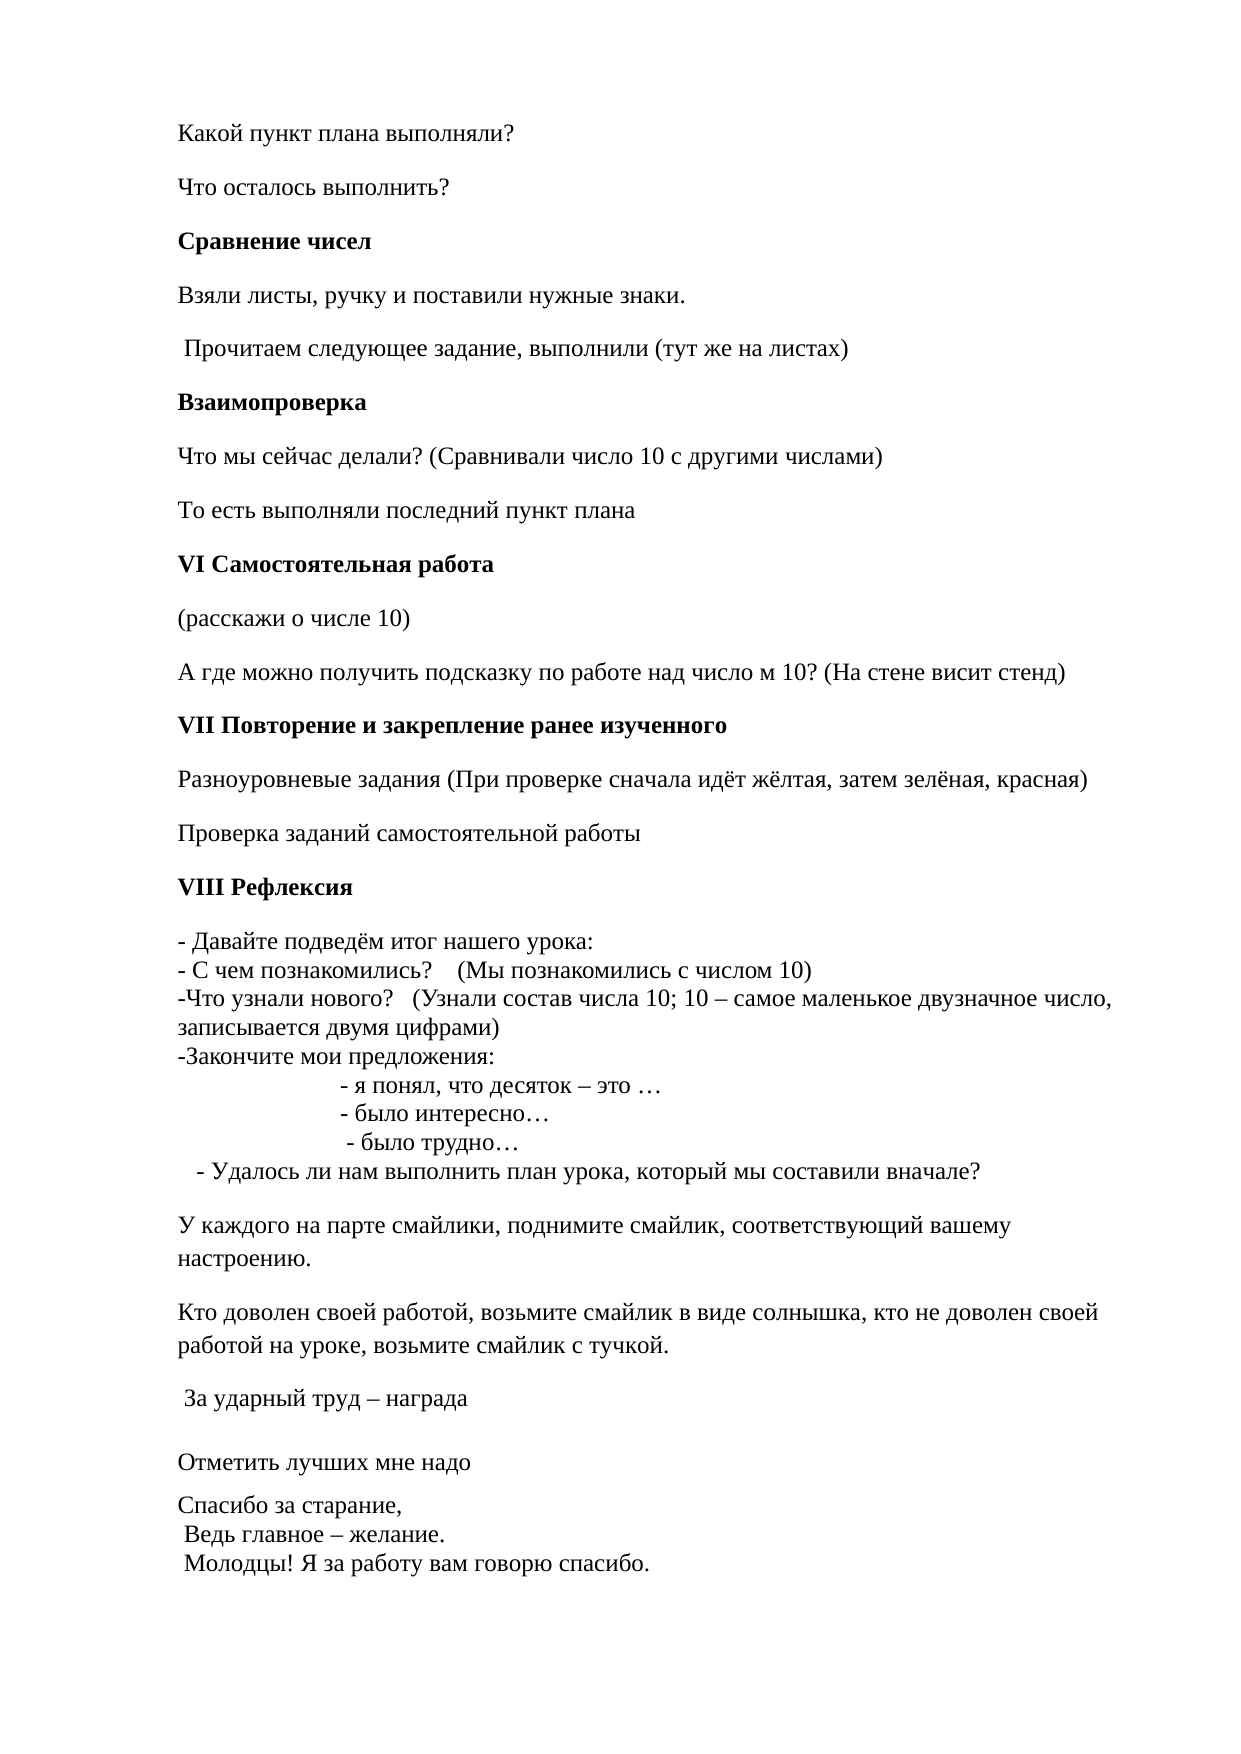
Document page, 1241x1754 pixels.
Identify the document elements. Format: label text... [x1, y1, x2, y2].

text - С чем познакомились? (Мы познакомились с числом 10) [177, 955, 1152, 983]
text VII Повторение и закрепление ранее изученного [177, 711, 1152, 739]
text - я понял, что десяток – это … [177, 1070, 1152, 1098]
text VIII Рефлексия [177, 872, 1152, 901]
text VI Самостоятельная работа [177, 549, 1152, 578]
text - было интересно… [177, 1098, 1152, 1127]
text За ударный труд – награда [177, 1383, 1152, 1412]
text - Удалось ли нам выполнить план урока, который мы составили вначале? [177, 1156, 1152, 1185]
text А где можно получить подсказку по работе над число м 10? (На стене висит стенд) [177, 657, 1152, 685]
text Взяли листы, ручку и поставили нужные знаки. [177, 280, 1152, 308]
text Кто доволен своей работой, возьмите смайлик в виде солнышка, кто не доволен своей работой на уроке, возьмите смайлик с тучкой. [177, 1297, 1152, 1358]
text У каждого на парте смайлики, поднимите смайлик, соответствующий вашему настроению. [177, 1210, 1152, 1272]
text Проверка заданий самостоятельной работы [177, 818, 1152, 847]
text Отметить лучших мне надо [177, 1447, 1152, 1476]
text Спасибо за старание, Ведь главное – желание. [177, 1491, 1152, 1548]
text Сравнение чисел [177, 226, 1152, 254]
text Молодцы! Я за работу вам говорю спасибо. [177, 1548, 1152, 1577]
text (расскажи о числе 10) [177, 603, 1152, 632]
text - Давайте подведём итог нашего урока: [177, 926, 1152, 955]
text Разноуровневые задания (При проверке сначала идёт жёлтая, затем зелёная, красная) [177, 764, 1152, 793]
text То есть выполняли последний пункт плана [177, 495, 1152, 524]
text -Закончите мои предложения: [177, 1041, 1152, 1070]
text Какой пункт плана выполняли? [177, 118, 1152, 147]
text Что мы сейчас делали? (Сравнивали число 10 с другими числами) [177, 441, 1152, 470]
text -Что узнали нового? (Узнали состав числа 10; 10 – самое маленькое двузначное число, записывается двумя цифрами) [177, 983, 1152, 1041]
text Взаимопроверка [177, 387, 1152, 416]
text Что осталось выполнить? [177, 172, 1152, 201]
text - было трудно… [177, 1127, 1152, 1156]
text Прочитаем следующее задание, выполнили (тут же на листах) [177, 333, 1152, 362]
